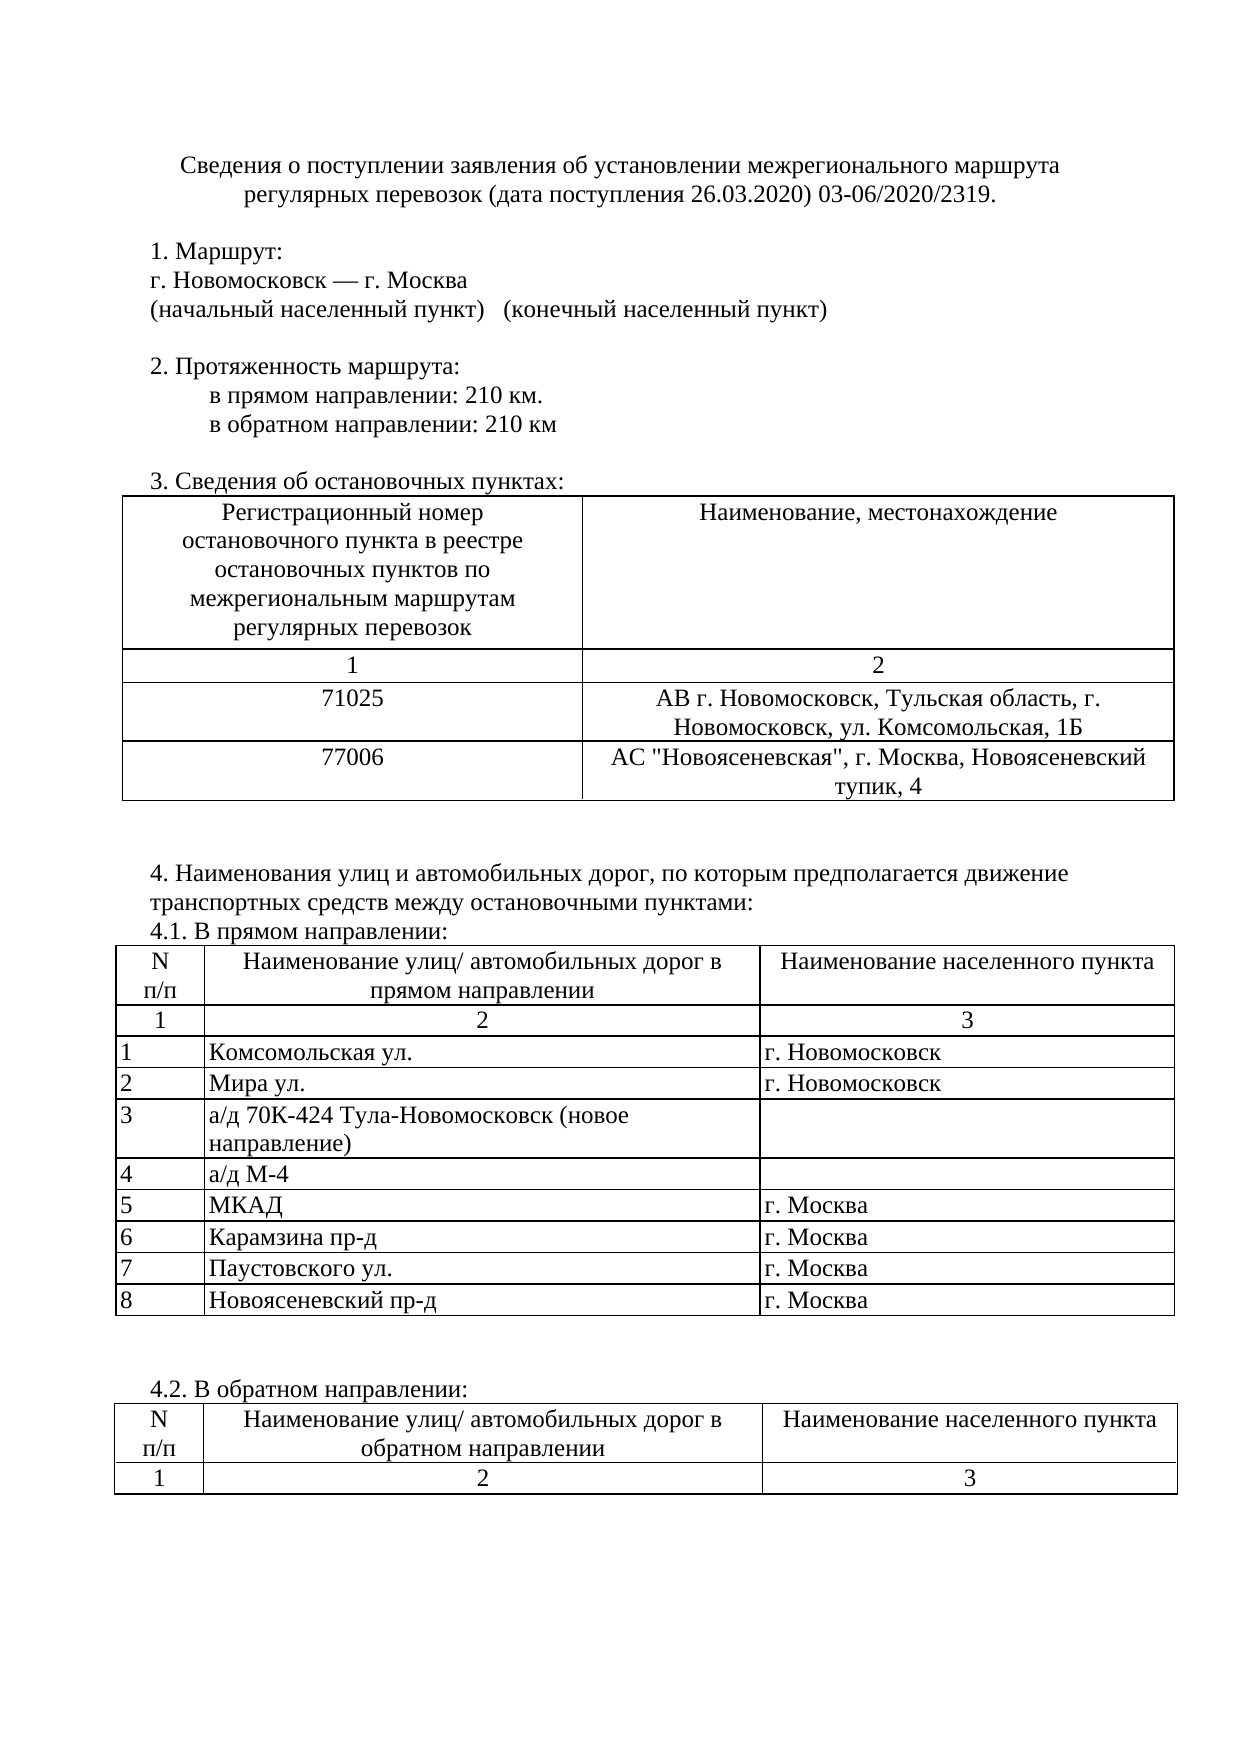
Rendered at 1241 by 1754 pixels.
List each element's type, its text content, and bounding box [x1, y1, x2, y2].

table_cell 1 [123, 650, 582, 681]
table_header N п/п [115, 1404, 203, 1461]
table_cell 1 [117, 1037, 204, 1067]
table_cell АВ г. Новомосковск, Тульская область, г. Новомосковск, ул. Комсомольская, 1Б [583, 683, 1173, 740]
table_cell 2 [583, 650, 1173, 681]
table_cell г. Москва [761, 1190, 1174, 1220]
table_header Регистрационный номер остановочного пункта в реестре остановочных пунктов по межрегиональным маршрутам регулярных перевозок [123, 497, 582, 648]
table_cell Комсомольская ул. [205, 1037, 759, 1067]
table_cell г. Москва [761, 1285, 1174, 1314]
table_cell АС "Новоясеневская", г. Москва, Новоясеневский тупик, 4 [583, 742, 1173, 799]
table_cell 5 [117, 1190, 204, 1220]
table_cell а/д 70К-424 Тула-Новомосковск (новое направление) [205, 1100, 759, 1157]
table_cell 2 [117, 1068, 204, 1098]
text в прямом направлении: 210 км. [150, 380, 1090, 409]
table_cell 71025 [123, 683, 582, 740]
table_cell [761, 1100, 1174, 1157]
table_cell 77006 [123, 742, 582, 799]
text Сведения о поступлении заявления об установлении межрегионального маршрута регулярных перевозок (дата поступления 26.03.2020) 03-06/2020/2319. [150, 150, 1090, 207]
table_cell [761, 1159, 1174, 1189]
table_header Наименование улиц/ автомобильных дорог в обратном направлении [204, 1404, 762, 1461]
table_cell г. Новомосковск [761, 1068, 1174, 1098]
table_cell Карамзина пр-д [205, 1222, 759, 1252]
text 3. Сведения об остановочных пунктах: [150, 466, 1090, 495]
table_cell 1 [117, 1006, 204, 1035]
text г. Новомосковск — г. Москва [150, 265, 1090, 294]
table_header N п/п [117, 946, 204, 1004]
table_cell а/д М-4 [205, 1159, 759, 1189]
table_cell Паустовского ул. [205, 1253, 759, 1283]
table_cell г. Москва [761, 1222, 1174, 1252]
table_header Наименование населенного пункта [761, 946, 1174, 1004]
table_cell 8 [117, 1285, 204, 1314]
text 4. Наименования улиц и автомобильных дорог, по которым предполагается движение транспортных средств между остановочными пунктами: [150, 858, 1090, 916]
table_cell Мира ул. [205, 1068, 759, 1098]
table_header Наименование населенного пункта [763, 1404, 1177, 1461]
table_cell 2 [205, 1006, 759, 1035]
text 2. Протяженность маршрута: [150, 351, 1090, 380]
table_cell 3 [763, 1461, 1177, 1493]
table_header Наименование, местонахождение [583, 497, 1173, 648]
table_cell 4 [117, 1159, 204, 1189]
text 1. Маршрут: [150, 236, 1090, 265]
text 4.1. В прямом направлении: [150, 916, 1090, 945]
table_cell 6 [117, 1222, 204, 1252]
table_cell 7 [117, 1253, 204, 1283]
table_cell 1 [115, 1463, 203, 1493]
table_cell Новоясеневский пр-д [205, 1285, 759, 1314]
table_cell г. Новомосковск [761, 1037, 1174, 1067]
text (начальный населенный пункт) (конечный населенный пункт) [150, 294, 1090, 322]
text 4.2. В обратном направлении: [150, 1374, 1090, 1402]
table_cell 3 [117, 1100, 204, 1157]
table_cell 2 [204, 1463, 762, 1493]
table_header Наименование улиц/ автомобильных дорог в прямом направлении [205, 946, 759, 1004]
table_cell г. Москва [761, 1253, 1174, 1283]
table_cell 3 [761, 1006, 1174, 1035]
text в обратном направлении: 210 км [150, 409, 1090, 437]
table_cell МКАД [205, 1190, 759, 1220]
